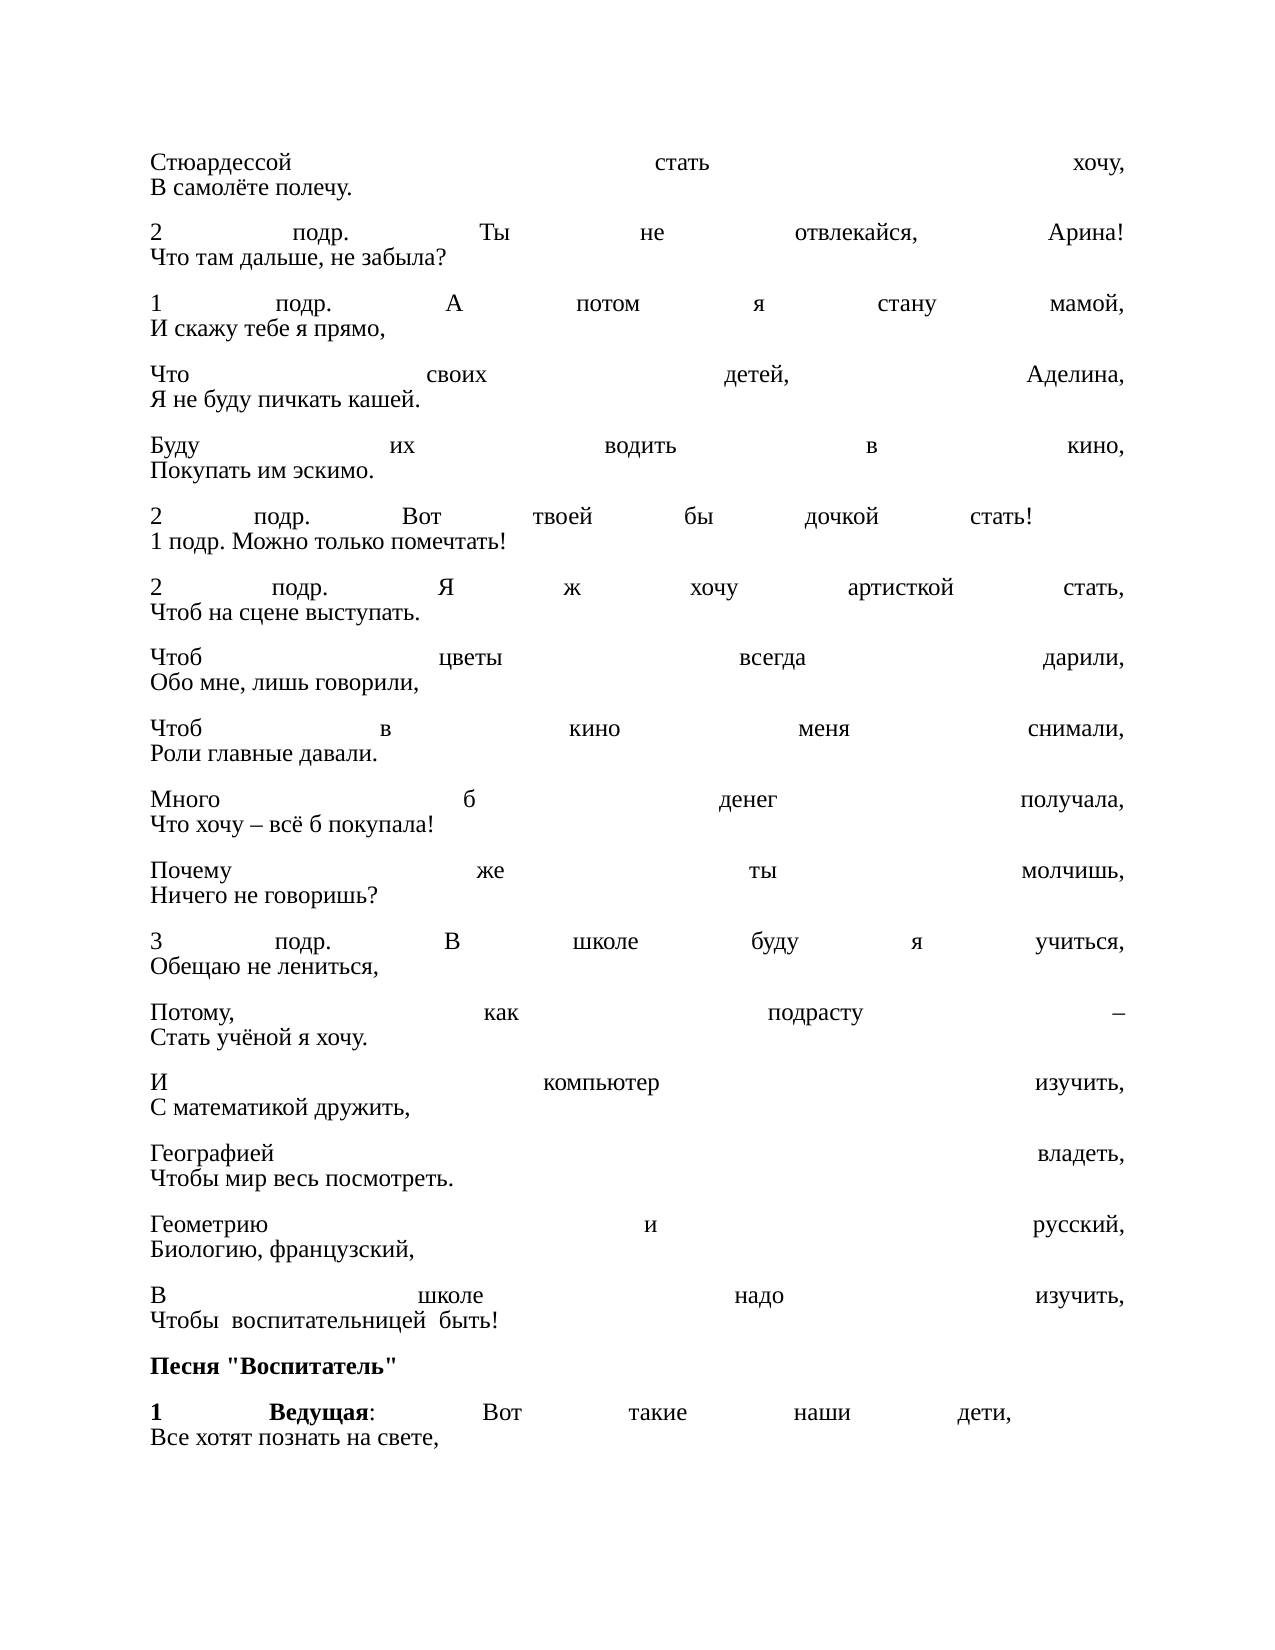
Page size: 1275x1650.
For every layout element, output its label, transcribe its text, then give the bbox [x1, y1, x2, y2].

text 2 подр. Ты не отвлекайся, Арина! Что там дальше, не забыла? [150, 221, 1125, 271]
text Географией владеть, Чтобы мир весь посмотреть. [150, 1142, 1125, 1192]
text 2 подр. Вот твоей бы дочкой стать! 1 подр. Можно только помечтать! [150, 504, 1125, 554]
text Чтоб цветы всегда дарили, Обо мне, лишь говорили, [150, 646, 1125, 696]
text И компьютер изучить, С математикой дружить, [150, 1071, 1125, 1121]
text Потому, как подрасту – Стать учёной я хочу. [150, 1000, 1125, 1050]
text 1 Ведущая: Вот такие наши дети, Все хотят познать на свете, [150, 1400, 1125, 1450]
text Почему же ты молчишь, Ничего не говоришь? [150, 858, 1125, 908]
text Песня "Воспитатель" [150, 1354, 1125, 1379]
text 3 подр. В школе буду я учиться, Обещаю не лениться, [150, 929, 1125, 979]
text Много б денег получала, Что хочу – всё б покупала! [150, 787, 1125, 837]
text 1 подр. А потом я стану мамой, И скажу тебе я прямо, [150, 292, 1125, 342]
text 2 подр. Я ж хочу артисткой стать, Чтоб на сцене выступать. [150, 575, 1125, 625]
text Что своих детей, Аделина, Я не буду пичкать кашей. [150, 362, 1125, 412]
text Чтоб в кино меня снимали, Роли главные давали. [150, 717, 1125, 767]
text В школе надо изучить, Чтобы воспитательницей быть! [150, 1283, 1125, 1333]
text Стюардессой стать хочу, В самолёте полечу. [150, 150, 1125, 200]
text Буду их водить в кино, Покупать им эскимо. [150, 433, 1125, 483]
text Геометрию и русский, Биологию, французский, [150, 1212, 1125, 1262]
